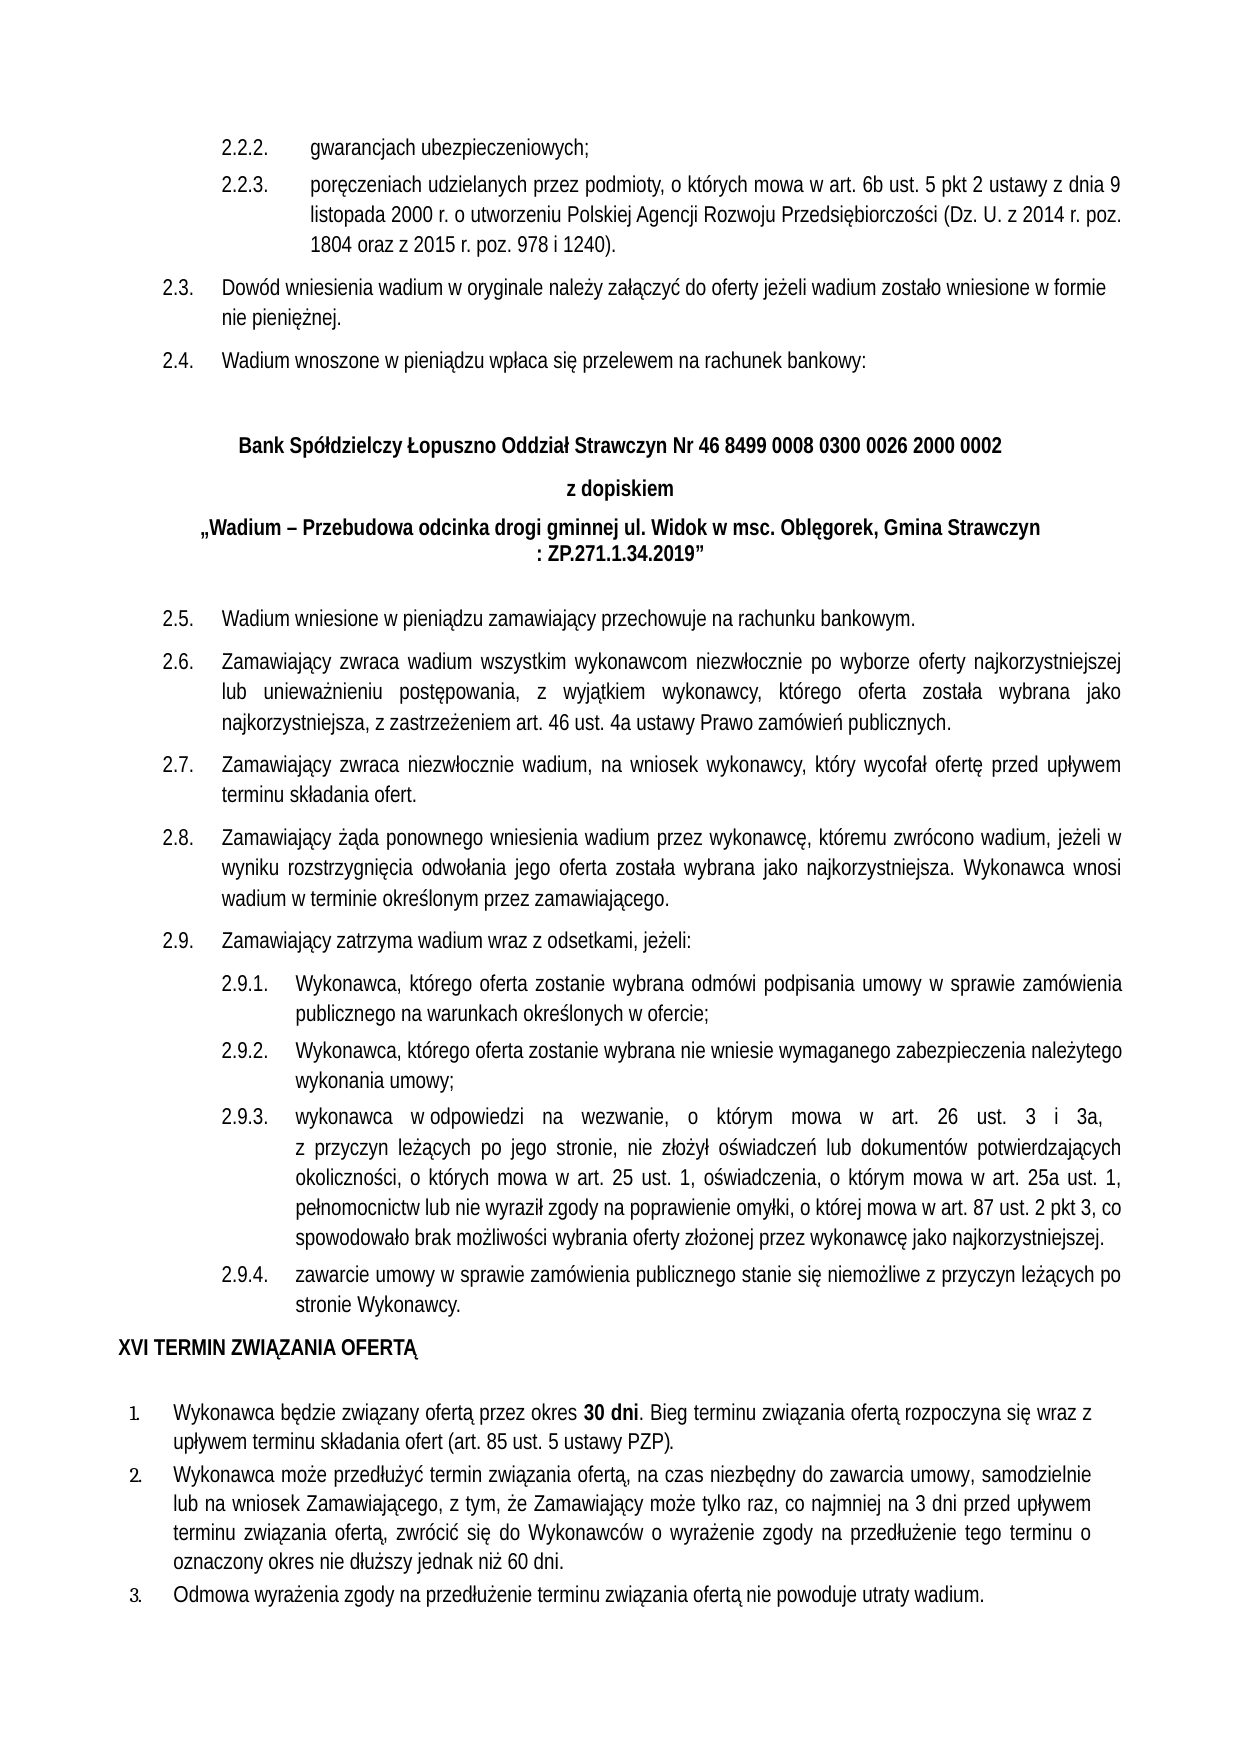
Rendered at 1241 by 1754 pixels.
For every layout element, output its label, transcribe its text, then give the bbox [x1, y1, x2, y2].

list Wadium wnoszone w pieniądzu wpłaca się przelewem na rachunek bankowy: [162, 347, 1122, 373]
list Wykonawca będzie związany ofertą przez okres 30 dni. Bieg terminu związania ofertą rozpoczyna się wraz z upływem terminu składania ofert (art. 85 ust. 5 ustawy PZP). [129, 1398, 1093, 1454]
list zawarcie umowy w sprawie zamówienia publicznego stanie się niemożliwe z przyczyn leżących po stronie Wykonawcy. [221, 1261, 1122, 1317]
list Wykonawca, którego oferta zostanie wybrana nie wniesie wymaganego zabezpieczenia należytego wykonania umowy; [221, 1037, 1122, 1093]
text „Wadium – Przebudowa odcinka drogi gminnej ul. Widok w msc. Oblęgorek, Gmina Strawczyn [118, 514, 1122, 540]
list Wykonawca, którego oferta zostanie wybrana odmówi podpisania umowy w sprawie zamówienia publicznego na warunkach określonych w ofercie; [221, 970, 1122, 1027]
list Zamawiający zwraca wadium wszystkim wykonawcom niezwłocznie po wyborze oferty najkorzystniejszej lub unieważnieniu postępowania, z wyjątkiem wykonawcy, którego oferta została wybrana jako najkorzystniejsza, z zastrzeżeniem art. 46 ust. 4a ustawy Prawo zamówień publicznych. [162, 648, 1122, 735]
list poręczeniach udzielanych przez podmioty, o których mowa w art. 6b ust. 5 pkt 2 ustawy z dnia 9 listopada 2000 r. o utworzeniu Polskiej Agencji Rozwoju Przedsiębiorczości (Dz. U. z 2014 r. poz. 1804 oraz z 2015 r. poz. 978 i 1240). [221, 171, 1122, 258]
list Wadium wniesione w pieniądzu zamawiający przechowuje na rachunku bankowym. [162, 605, 1122, 632]
text XVI TERMIN ZWIĄZANIA OFERTĄ [118, 1333, 1122, 1360]
text z dopiskiem [118, 475, 1122, 501]
list Zamawiający zatrzyma wadium wraz z odsetkami, jeżeli: [162, 927, 1122, 954]
list Odmowa wyrażenia zgody na przedłużenie terminu związania ofertą nie powoduje utraty wadium. [129, 1581, 1122, 1608]
list Wykonawca może przedłużyć termin związania ofertą, na czas niezbędny do zawarcia umowy, samodzielnie lub na wniosek Zamawiającego, z tym, że Zamawiający może tylko raz, co najmniej na 3 dni przed upływem terminu związania ofertą, zwrócić się do Wykonawców o wyrażenie zgody na przedłużenie tego terminu o oznaczony okres nie dłuższy jednak niż 60 dni. [129, 1461, 1092, 1574]
list Dowód wniesienia wadium w oryginale należy załączyć do oferty jeżeli wadium zostało wniesione w formie nie pieniężnej. [162, 274, 1122, 331]
list Zamawiający żąda ponownego wniesienia wadium przez wykonawcę, któremu zwrócono wadium, jeżeli w wyniku rozstrzygnięcia odwołania jego oferta została wybrana jako najkorzystniejsza. Wykonawca wnosi wadium w terminie określonym przez zamawiającego. [162, 824, 1122, 911]
list wykonawca w odpowiedzi na wezwanie, o którym mowa w art. 26 ust. 3 i 3a, z przyczyn leżących po jego stronie, nie złożył oświadczeń lub dokumentów potwierdzających okoliczności, o których mowa w art. 25 ust. 1, oświadczenia, o którym mowa w art. 25a ust. 1, pełnomocnictw lub nie wyraził zgody na poprawienie omyłki, o której mowa w art. 87 ust. 2 pkt 3, co spowodowało brak możliwości wybrania oferty złożonej przez wykonawcę jako najkorzystniejszej. [221, 1103, 1122, 1251]
list Zamawiający zwraca niezwłocznie wadium, na wniosek wykonawcy, który wycofał ofertę przed upływem terminu składania ofert. [162, 751, 1122, 808]
text : ZP.271.1.34.2019” [118, 540, 1122, 567]
list gwarancjach ubezpieczeniowych; [221, 134, 1122, 161]
text Bank Spółdzielczy Łopuszno Oddział Strawczyn Nr 46 8499 0008 0300 0026 2000 0002 [118, 432, 1122, 459]
